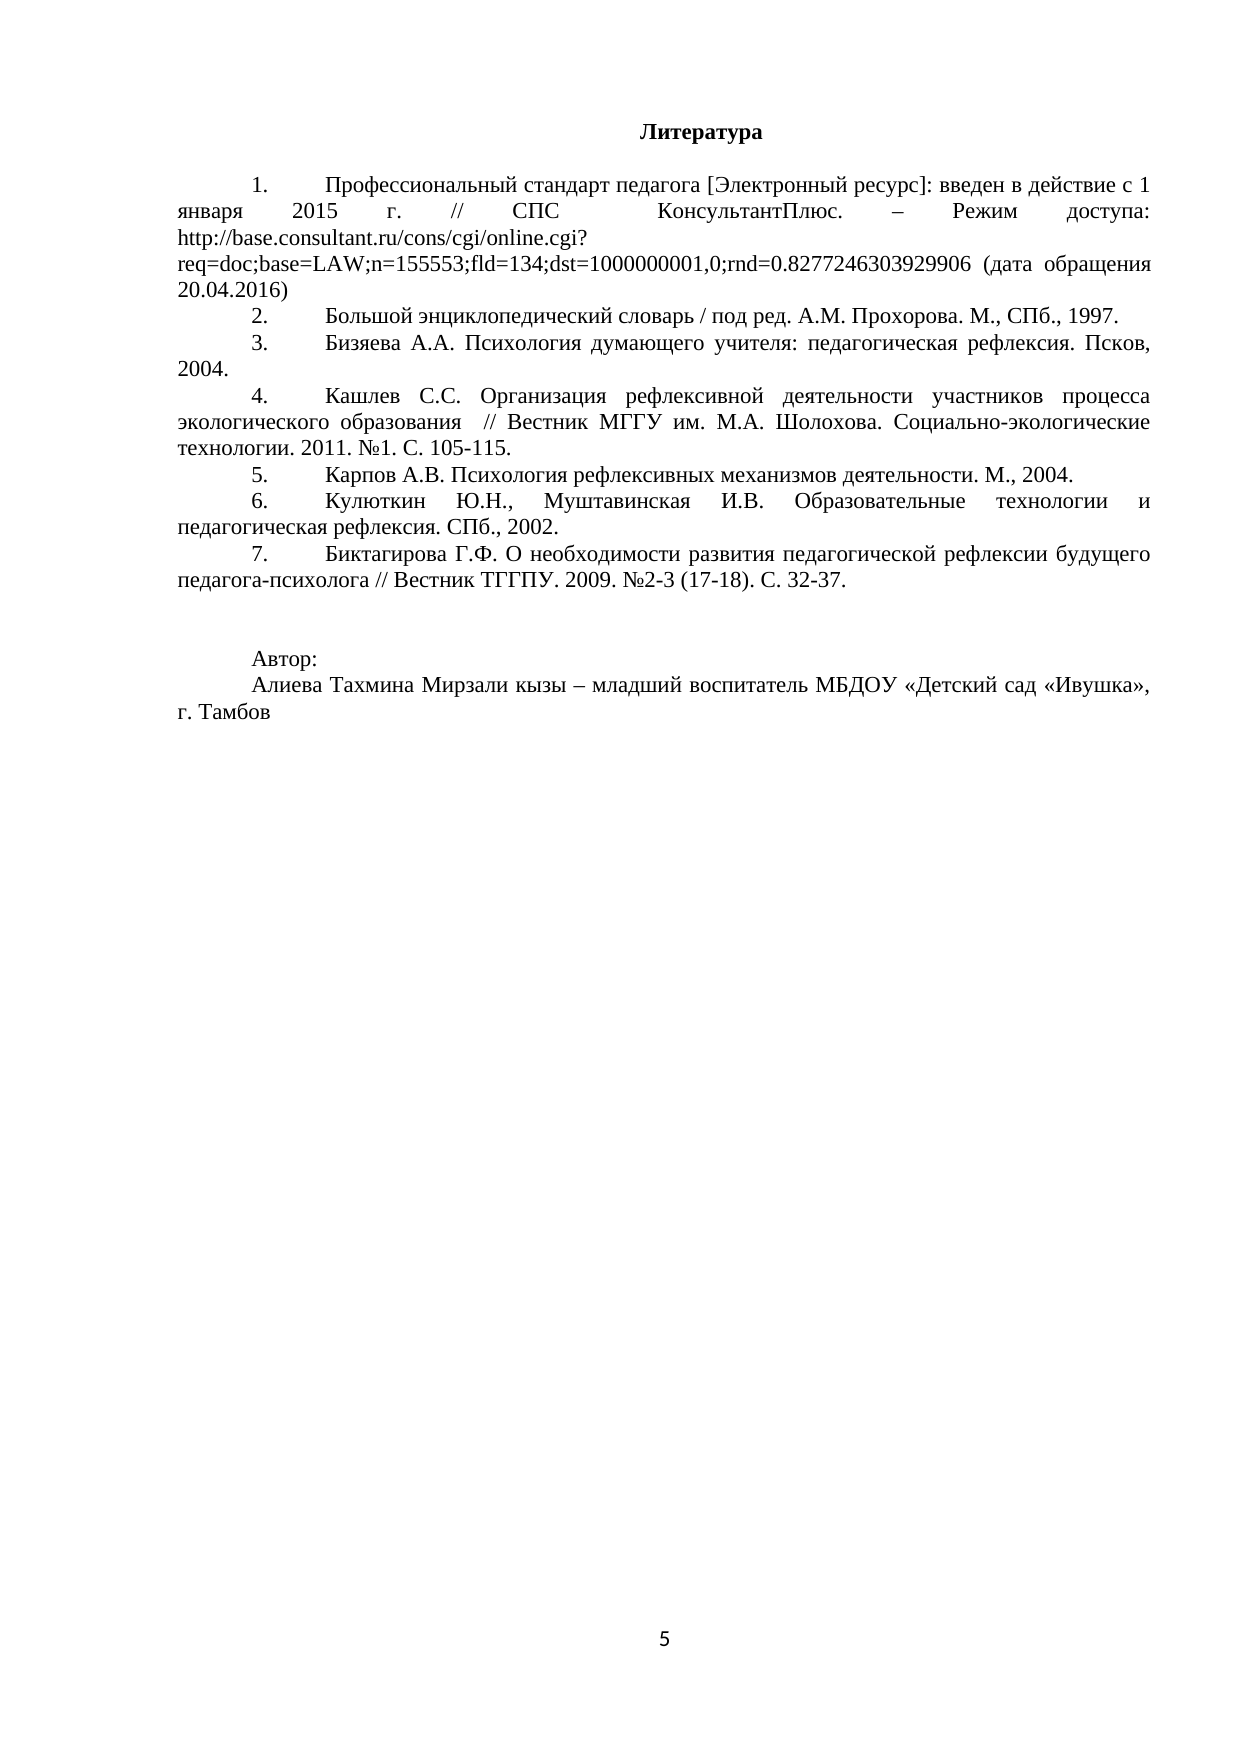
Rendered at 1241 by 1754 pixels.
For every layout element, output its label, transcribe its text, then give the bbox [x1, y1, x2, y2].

text Алиева Тахмина Мирзали кызы – младший воспитатель МБДОУ «Детский сад «Ивушка», г. Тамбов [177, 672, 1152, 724]
text Автор: [177, 645, 1152, 672]
list Карпов А.В. Психология рефлексивных механизмов деятельности. М., 2004. [177, 461, 1152, 487]
list Кулюткин Ю.Н., Муштавинская И.В. Образовательные технологии и педагогическая рефлексия. СПб., 2002. [177, 487, 1152, 540]
list Большой энциклопедический словарь / под ред. А.М. Прохорова. М., СПб., 1997. [177, 303, 1152, 329]
list Биктагирова Г.Ф. О необходимости развития педагогической рефлексии будущего педагога-психолога // Вестник ТГГПУ. 2009. №2-3 (17-18). С. 32-37. [177, 540, 1152, 592]
text Литература [177, 118, 1152, 144]
list Бизяева А.А. Психология думающего учителя: педагогическая рефлексия. Псков, 2004. [177, 329, 1152, 382]
list Кашлев С.С. Организация рефлексивной деятельности участников процесса экологического образования // Вестник МГГУ им. М.А. Шолохова. Социально-экологические технологии. 2011. №1. С. 105-115. [177, 382, 1152, 461]
list Профессиональный стандарт педагога [Электронный ресурс]: введен в действие с 1 января 2015 г. // СПС КонсультантПлюс. – Режим доступа: http://base.consultant.ru/cons/cgi/online.cgi?req=doc;base=LAW;n=155553;fld=134;dst=1000000001,0;rnd=0.8277246303929906 (дата обращения 20.04.2016) [177, 171, 1152, 303]
